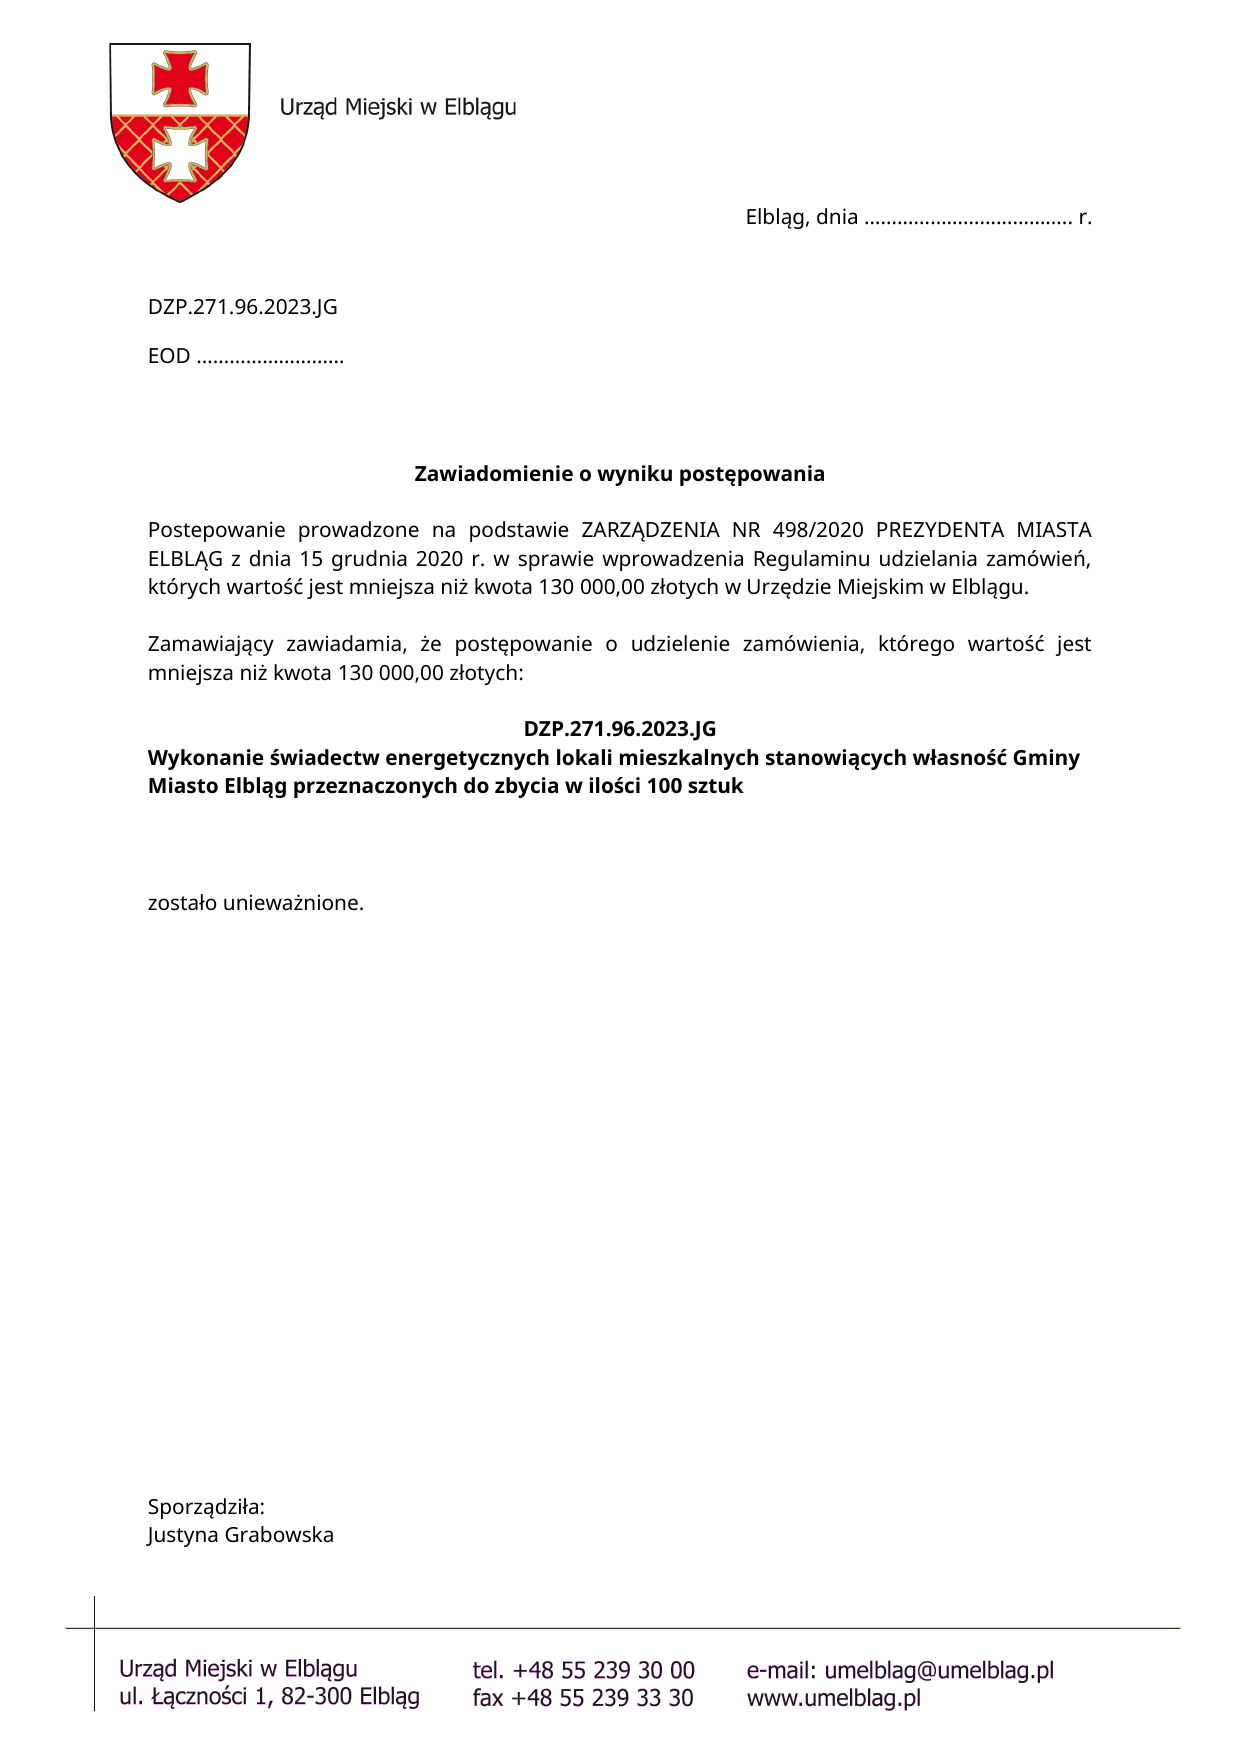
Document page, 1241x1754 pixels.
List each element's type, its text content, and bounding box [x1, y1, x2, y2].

text Postepowanie prowadzone na podstawie ZARZĄDZENIA NR 498/2020 PREZYDENTA MIASTA ELBLĄG z dnia 15 grudnia 2020 r. w sprawie wprowadzenia Regulaminu udzielania zamówień, których wartość jest mniejsza niż kwota 130 000,00 złotych w Urzędzie Miejskim w Elblągu. [148, 516, 1093, 601]
text zostało unieważnione. [148, 858, 1093, 916]
picture [109, 43, 516, 203]
text DZP.271.96.2023.JG [148, 292, 1093, 320]
text EOD ……………………… [148, 341, 1093, 369]
text Elbląg, dnia ……………………………….. r. [148, 148, 1093, 231]
picture [65, 1596, 1181, 1716]
text DZP.271.96.2023.JG [148, 714, 1093, 743]
text Justyna Grabowska [148, 1521, 1093, 1549]
text Zamawiający zawiadamia, że postępowanie o udzielenie zamówienia, którego wartość jest mniejsza niż kwota 130 000,00 złotych: [148, 629, 1093, 686]
text Wykonanie świadectw energetycznych lokali mieszkalnych stanowiących własność Gminy Miasto Elbląg przeznaczonych do zbycia w ilości 100 sztuk [148, 743, 1093, 800]
text Zawiadomienie o wyniku postępowania [148, 459, 1093, 487]
text Sporządziła: [148, 1492, 1093, 1521]
